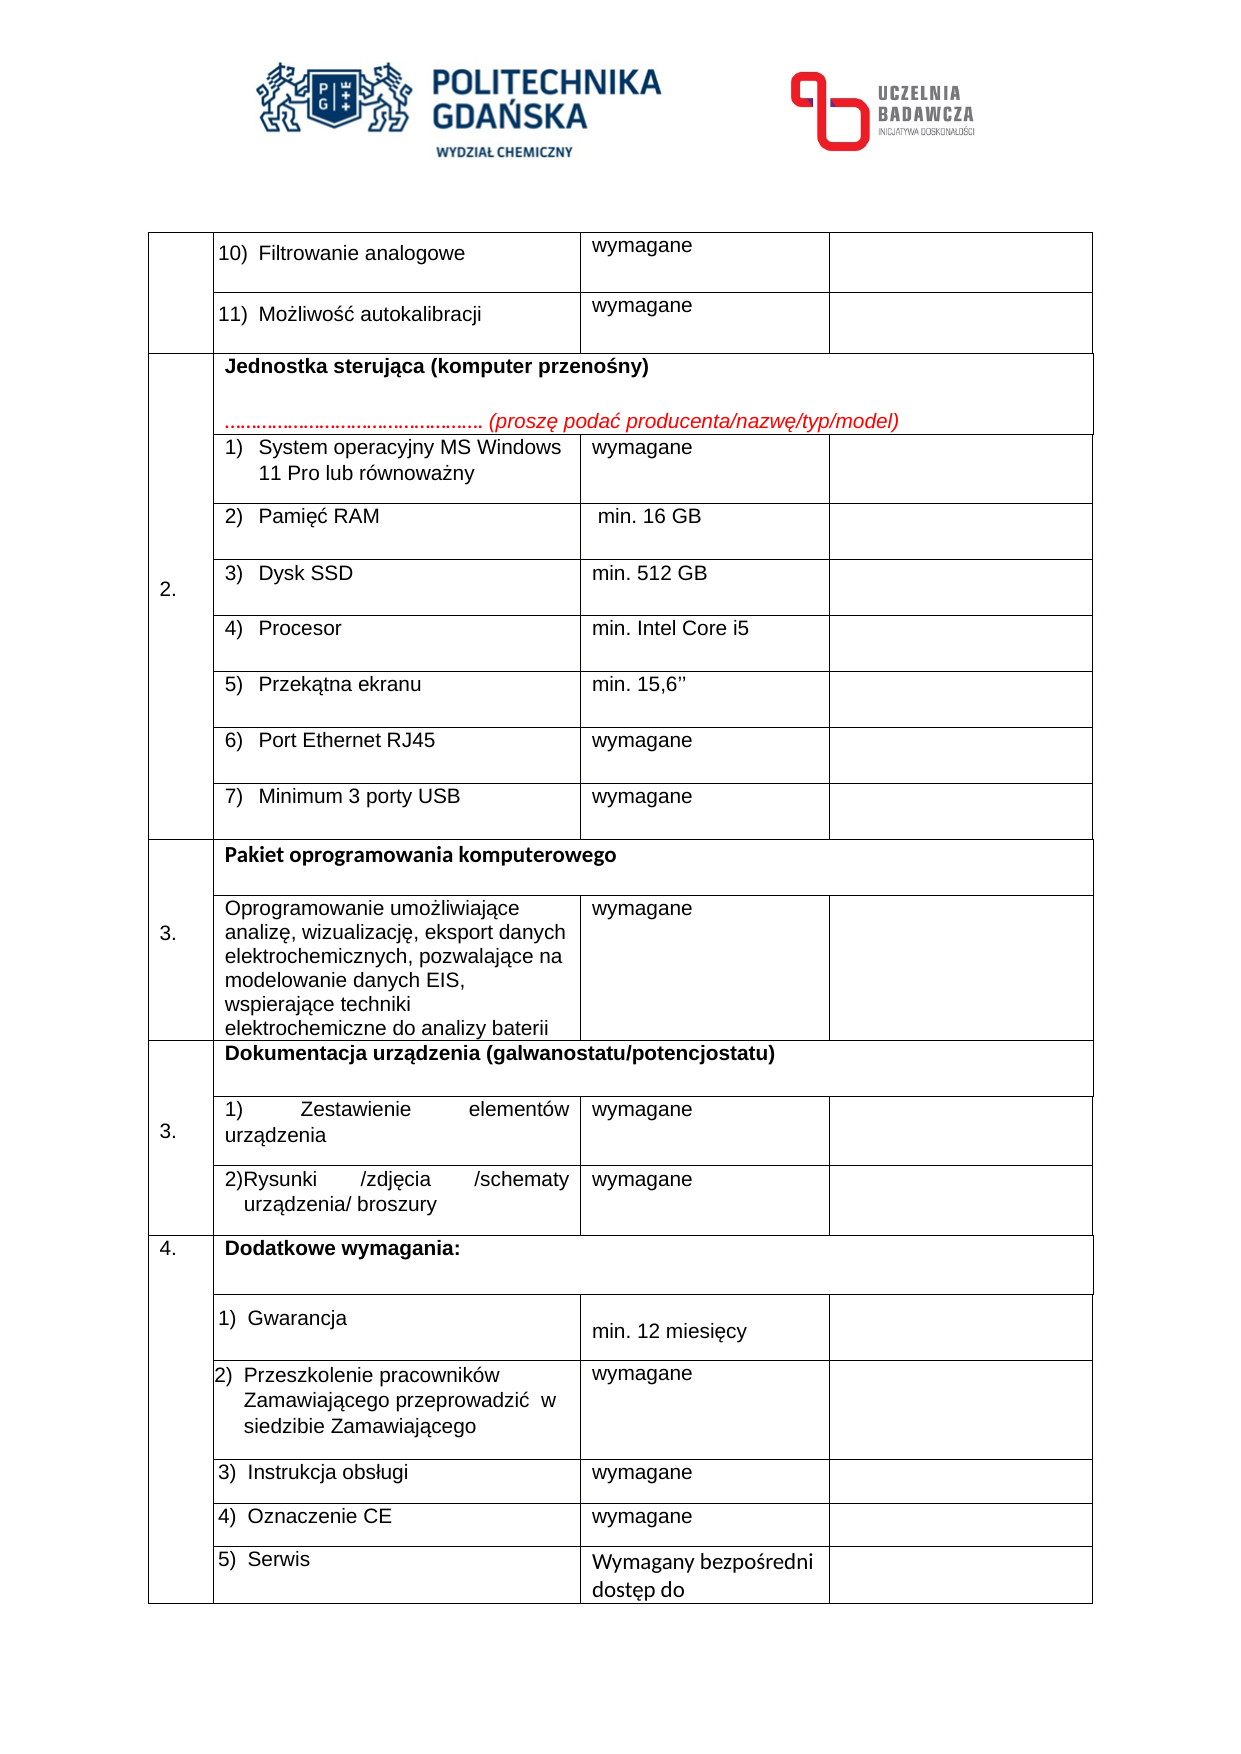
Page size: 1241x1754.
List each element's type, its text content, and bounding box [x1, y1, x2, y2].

table_cell 4. [149, 1236, 213, 1603]
table_cell [830, 560, 1092, 615]
table_cell [830, 1097, 1092, 1165]
table_cell 3. [149, 840, 213, 1040]
table_cell [830, 616, 1092, 671]
table_cell wymagane [581, 1460, 829, 1502]
table_cell Wymagany bezpośredni dostęp do wykwalifikowanego autoryzowanego serwisu z siedzibą na terenie Polski. [581, 1547, 829, 1603]
table_cell wymagane [581, 233, 829, 292]
table_cell wymagane [581, 293, 829, 353]
table_cell wymagane [581, 1097, 829, 1165]
table_cell [830, 1361, 1092, 1459]
table_cell min. 16 GB [581, 504, 829, 559]
picture [253, 61, 664, 161]
table_cell Dysk SSD [214, 560, 580, 615]
table_cell wymagane [581, 435, 829, 503]
table_cell Jednostka sterująca (komputer przenośny) …………………………………………. (proszę podać producenta/nazwę/typ/model) [214, 354, 1093, 434]
table_cell Oznaczenie CE [214, 1504, 580, 1546]
table_cell wymagane [581, 1361, 829, 1459]
table_cell Dodatkowe wymagania: [214, 1236, 1093, 1294]
table_cell Instrukcja obsługi [214, 1460, 580, 1502]
table_cell [830, 1166, 1092, 1235]
table_cell Minimum 3 porty USB [214, 784, 580, 839]
table_cell Możliwość autokalibracji [214, 293, 580, 353]
table_cell System operacyjny MS Windows 11 Pro lub równoważny [214, 435, 580, 503]
table_cell min. 512 GB [581, 560, 829, 615]
table_cell Przeszkolenie pracowników Zamawiającego przeprowadzić w siedzibie Zamawiającego [214, 1361, 580, 1459]
table_cell wymagane [581, 728, 829, 783]
picture [779, 56, 987, 166]
table_cell Oprogramowanie umożliwiające analizę, wizualizację, eksport danych elektrochemicznych, pozwalające na modelowanie danych EIS, wspierające techniki elektrochemiczne do analizy baterii [214, 896, 580, 1040]
table_cell [830, 896, 1093, 1040]
table_cell [830, 784, 1092, 839]
table_cell Serwis [214, 1547, 580, 1603]
table_cell 3. [149, 1041, 213, 1235]
table_cell 1) Zestawienie elementów urządzenia [214, 1097, 580, 1165]
table_cell min. 12 miesięcy [581, 1295, 829, 1360]
table_cell min. 15,6’’ [581, 672, 829, 727]
table_cell Procesor [214, 616, 580, 671]
table_cell Pamięć RAM [214, 504, 580, 559]
table_cell Port Ethernet RJ45 [214, 728, 580, 783]
table_cell min. Intel Core i5 [581, 616, 829, 671]
table_cell [830, 1460, 1092, 1502]
table_cell [830, 1547, 1092, 1603]
table_cell [830, 728, 1092, 783]
table_cell Przekątna ekranu [214, 672, 580, 727]
table_cell wymagane [581, 1504, 829, 1546]
table_cell wymagane [581, 1166, 829, 1235]
table_cell [830, 1504, 1092, 1546]
table_cell [830, 1295, 1092, 1360]
table_cell Filtrowanie analogowe [214, 233, 580, 292]
table_cell [830, 233, 1092, 292]
table_cell wymagane [581, 896, 829, 1040]
table_cell Dokumentacja urządzenia (galwanostatu/potencjostatu) [214, 1041, 1093, 1096]
table_cell Gwarancja [214, 1295, 580, 1360]
table_cell [830, 504, 1092, 559]
table_cell 2. [149, 354, 213, 839]
table_cell wymagane [581, 784, 829, 839]
table_cell 2)Rysunki /zdjęcia /schematy urządzenia/ broszury [214, 1166, 580, 1235]
table_cell [830, 293, 1092, 353]
table_cell [830, 672, 1092, 727]
table_cell Pakiet oprogramowania komputerowego [214, 840, 1093, 895]
table_cell [830, 435, 1092, 503]
